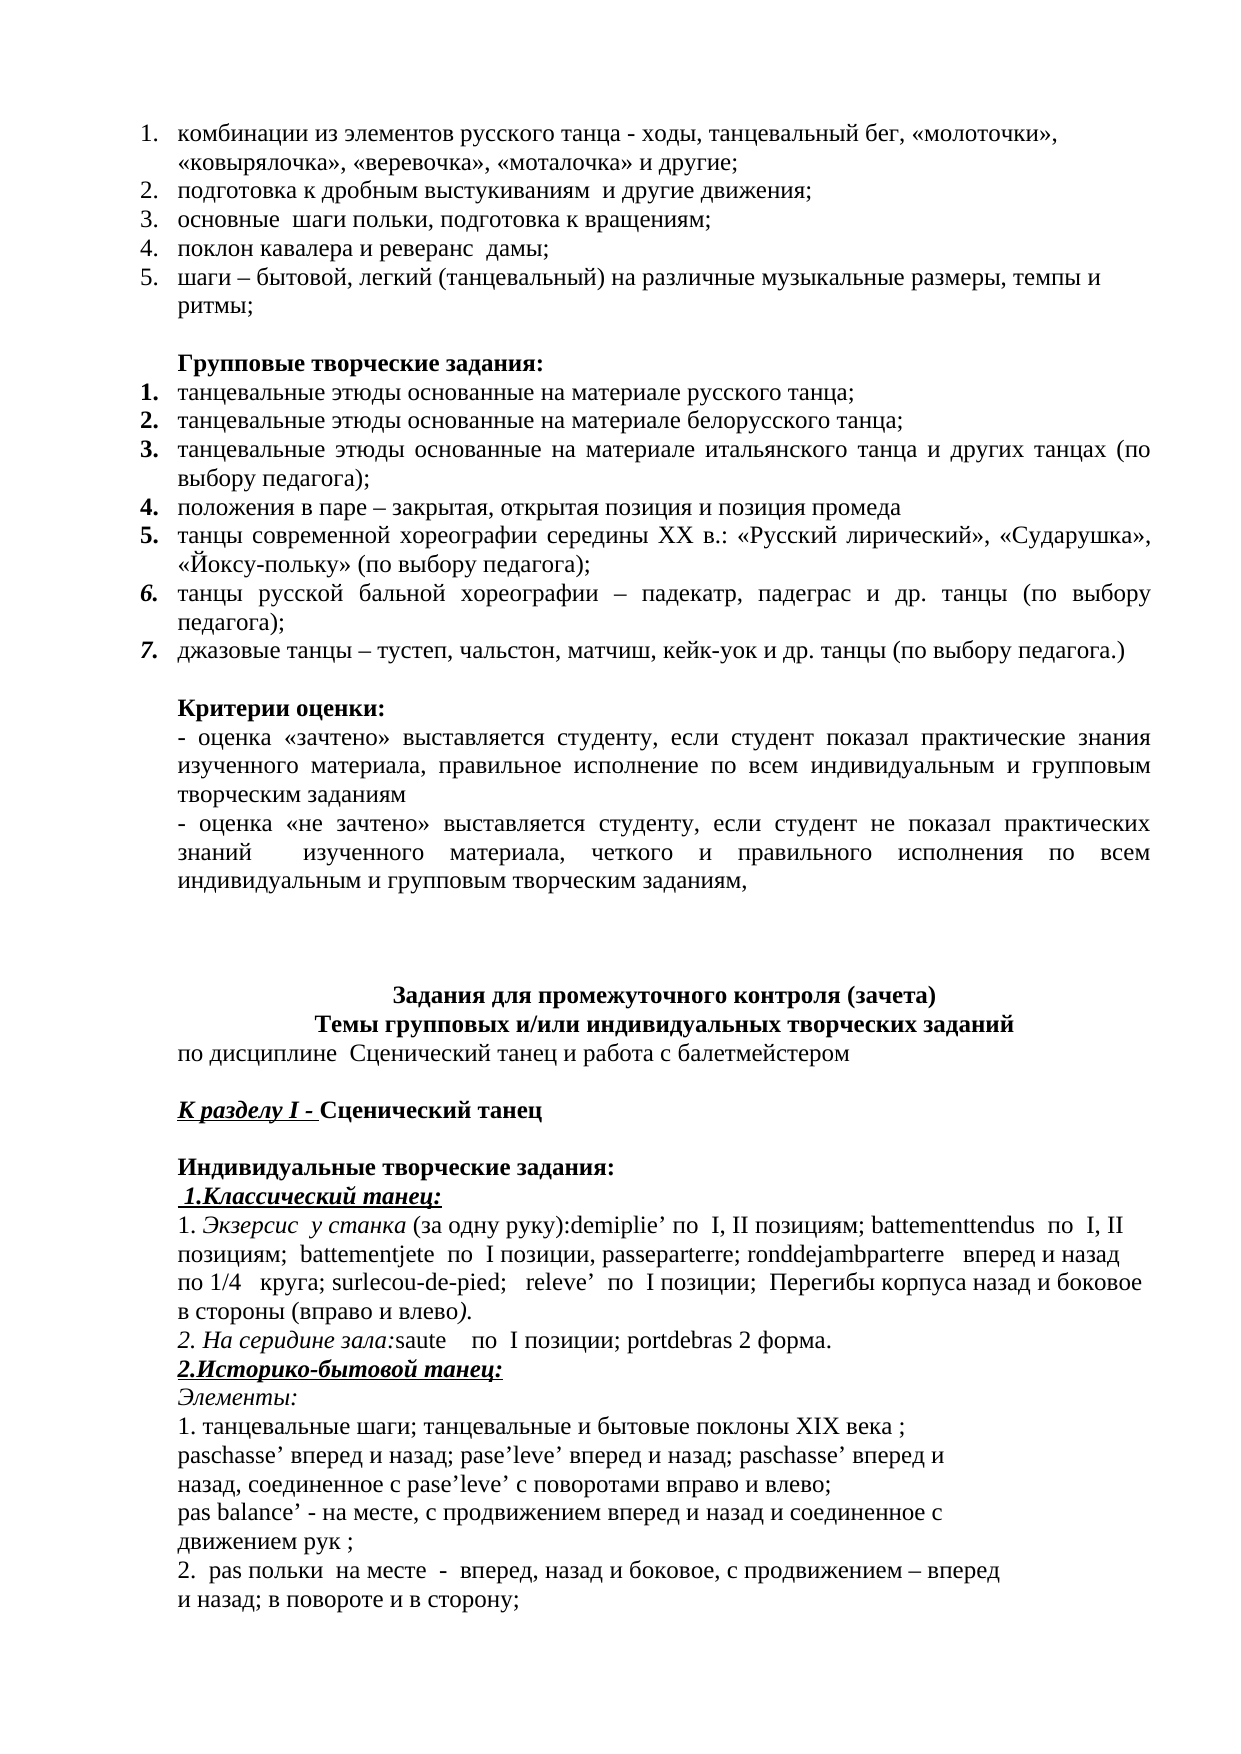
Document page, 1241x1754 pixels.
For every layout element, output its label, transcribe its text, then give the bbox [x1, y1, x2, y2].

text 1. танцевальные шаги; танцевальные и бытовые поклоны XIX века ; [177, 1411, 1152, 1440]
text 2. На серидине зала:sautе по I позиции; portdebras 2 форма. [177, 1325, 1152, 1354]
text назад, соединенное с рase’leve’ с поворотами вправо и влево; [177, 1469, 1152, 1497]
list джазовые танцы – тустеп, чальстон, матчиш, кейк-уок и др. танцы (по выбору педагога.) [140, 636, 1152, 664]
text Задания для промежуточного контроля (зачета) [177, 981, 1152, 1009]
list шаги – бытовой, легкий (танцевальный) на различные музыкальные размеры, темпы и ритмы; [140, 262, 1152, 319]
text - оценка «не зачтено» выставляется студенту, если студент не показал практических знаний изученного материала, четкого и правильного исполнения по всем индивидуальным и групповым творческим заданиям, [177, 808, 1152, 894]
text и назад; в повороте и в сторону; [177, 1584, 1152, 1612]
list комбинации из элементов русского танца - ходы, танцевальный бег, «молоточки», «ковырялочка», «веревочка», «моталочка» и другие; [140, 118, 1152, 176]
list танцевальные этюды основанные на материале белорусского танца; [140, 406, 1152, 434]
text Темы групповых и/или индивидуальных творческих заданий [177, 1009, 1152, 1038]
text 2.Историко-бытовой танец: [177, 1354, 1152, 1382]
list подготовка к дробным выстукиваниям и другие движения; [140, 176, 1152, 204]
text по дисциплине Сценический танец и работа с балетмейстером [177, 1038, 1152, 1067]
text pas balance’ - на месте, с продвижением вперед и назад и соединенное с [177, 1497, 1152, 1526]
list танцы современной хореографии середины ХХ в.: «Русский лирический», «Сударушка», «Йоксу-польку» (по выбору педагога); [140, 521, 1152, 578]
text 2. pаs польки на месте - вперед, назад и боковое, с продвижением – вперед [177, 1555, 1152, 1584]
text Групповые творческие задания: [177, 348, 1152, 377]
text 1.Классический танец: [177, 1181, 1152, 1210]
text движением рук ; [177, 1526, 1152, 1555]
text - оценка «зачтено» выставляется студенту, если студент показал практические знания изученного материала, правильное исполнение по всем индивидуальным и групповым творческим заданиям [177, 722, 1152, 808]
text К разделу I - Сценический танец [177, 1095, 1152, 1124]
list танцы русской бальной хореографии – падекатр, падеграс и др. танцы (по выбору педагога); [140, 578, 1152, 636]
text 1. Экзерсис у станка (за одну руку):demiplie’ по I, II позициям; battementtendus по I, II позициям; battementjete по I позиции, passeparterre; ronddejambparterre вперед и назад по 1/4 круга; surlecou-de-pied; releve’ по I позиции; Перегибы корпуса назад и боковое в стороны (вправо и влево). [177, 1210, 1152, 1325]
list танцевальные этюды основанные на материале русского танца; [140, 377, 1152, 406]
text paschasse’ вперед и назад; pase’leve’ вперед и назад; paschasse’ вперед и [177, 1440, 1152, 1469]
list положения в паре – закрытая, открытая позиция и позиция промеда [140, 492, 1152, 521]
list танцевальные этюды основанные на материале итальянского танца и других танцах (по выбору педагога); [140, 434, 1152, 492]
text Элементы: [177, 1382, 1152, 1411]
text Критерии оценки: [177, 693, 1152, 722]
list поклон кавалера и реверанс дамы; [140, 233, 1152, 262]
text Индивидуальные творческие задания: [177, 1152, 1152, 1181]
list основные шаги польки, подготовка к вращениям; [140, 204, 1152, 233]
